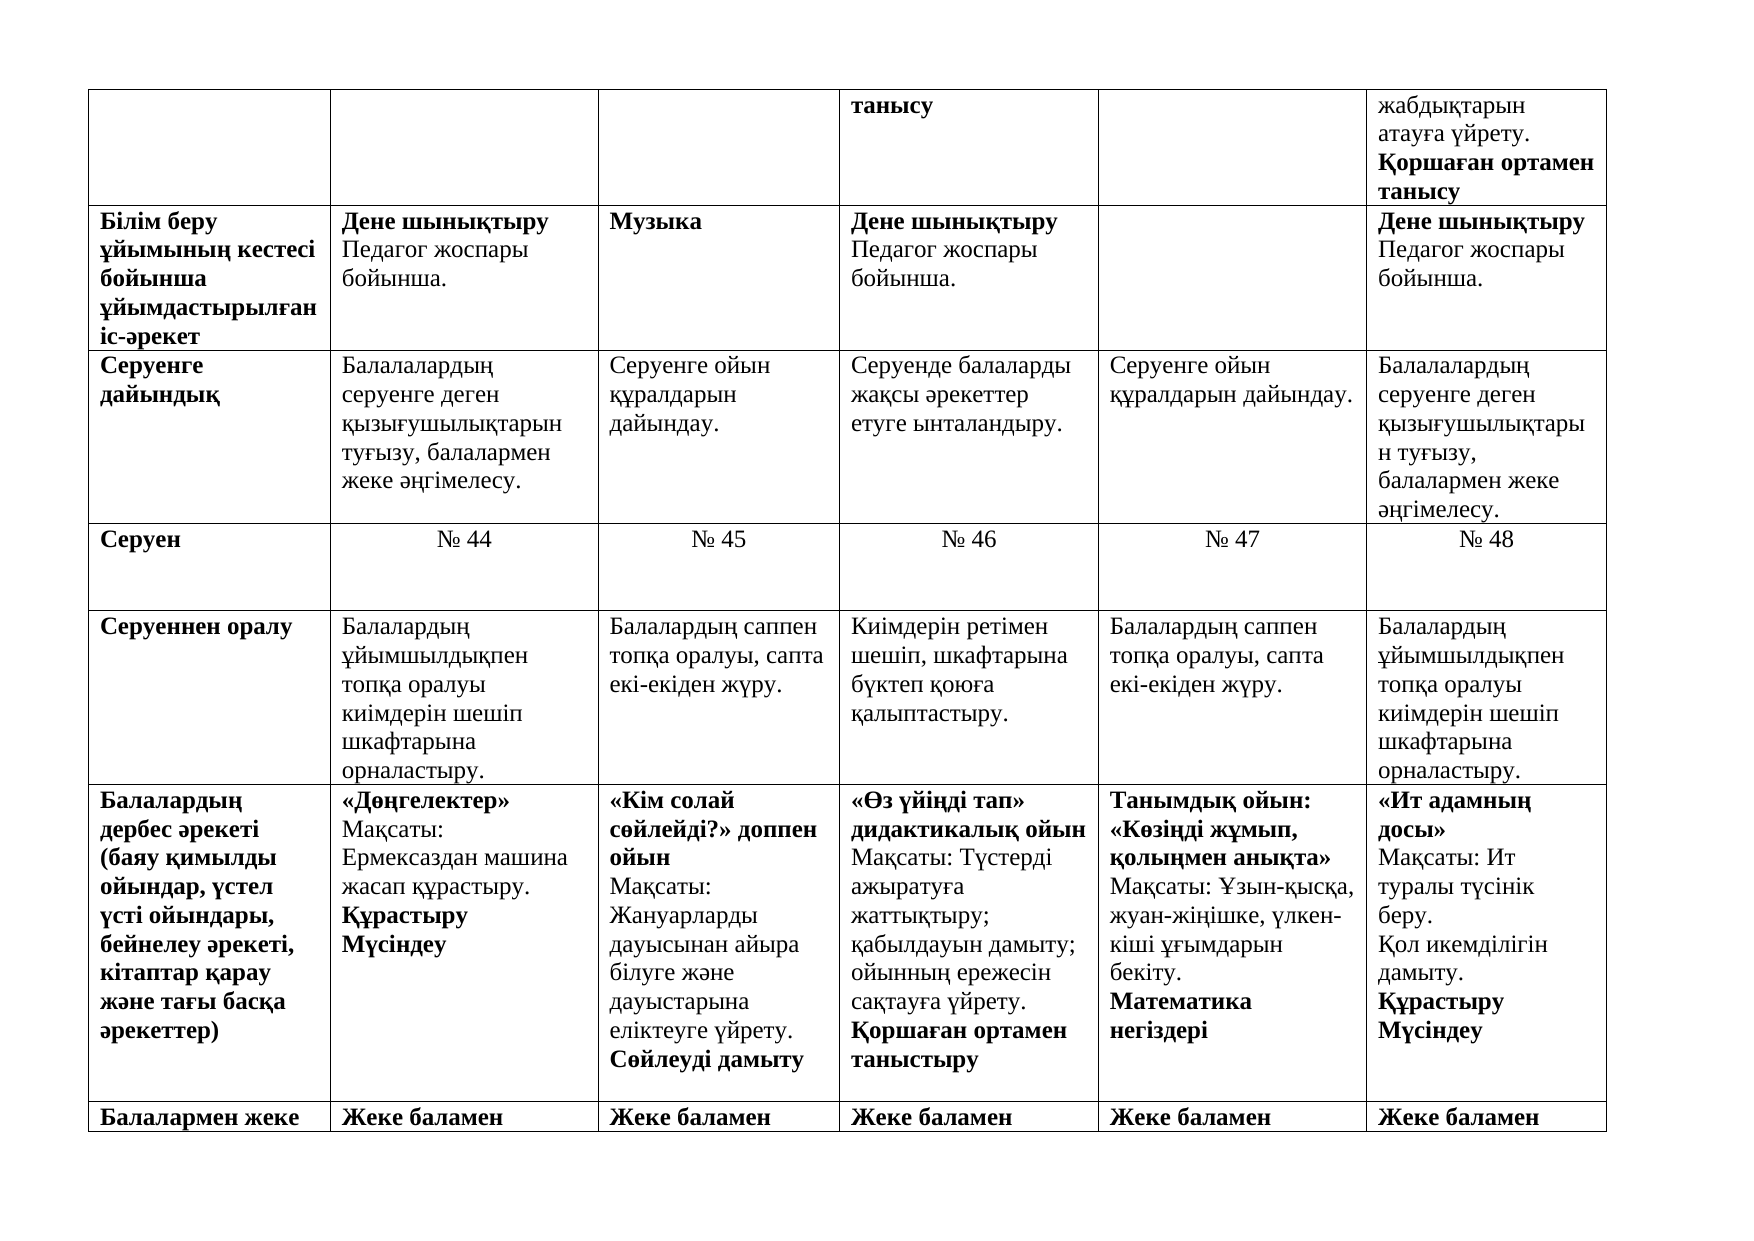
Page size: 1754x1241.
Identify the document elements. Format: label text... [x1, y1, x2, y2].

table_cell [1099, 206, 1366, 349]
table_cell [840, 90, 1098, 205]
table_cell № 45 [599, 524, 839, 610]
table_cell Балалардың саппен топқа оралуы, сапта екі-екіден жүру. [599, 611, 839, 784]
table_cell Білім беру ұйымының кестесі бойынша ұйымдастырылған іс-әрекет [89, 206, 330, 349]
table_cell Дене шынықтыру Педагог жоспары бойынша. [331, 206, 598, 349]
table_cell «Дөңгелектер» Мақсаты: Ермексаздан машина жасап құрастыру. Құрастыру Мүсіндеу [331, 785, 598, 1101]
table_cell Серуеннен оралу [89, 611, 330, 784]
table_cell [1367, 1102, 1606, 1131]
table_cell Киімдерін ретімен шешіп, шкафтарына бүктеп қоюға қалыптастыру. [840, 611, 1098, 784]
table_cell Серуенде балаларды жақсы әрекеттер етуге ынталандыру. [840, 351, 1098, 523]
table_cell Дене шынықтыру Педагог жоспары бойынша. [840, 206, 1098, 349]
table_cell № 48 [1367, 524, 1606, 610]
table_cell Балалардың ұйымшылдықпен топқа оралуы киімдерін шешіп шкафтарына орналастыру. [1367, 611, 1606, 784]
table_cell Дене шынықтыру Педагог жоспары бойынша. [1367, 206, 1606, 349]
table_cell «Ит адамның досы» Мақсаты: Ит туралы түсінік беру. Қол икемділігін дамыту. Құрастыру Мүсіндеу [1367, 785, 1606, 1101]
table_cell Серуенге дайындық [89, 351, 330, 523]
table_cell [331, 1102, 598, 1131]
table_cell «Кім солай сөйлейді?» доппен ойын Мақсаты: Жануарларды дауысынан айыра білуге және дауыстарына еліктеуге үйрету. Сөйлеуді дамыту [599, 785, 839, 1101]
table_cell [1367, 90, 1606, 205]
table_cell № 44 [331, 524, 598, 610]
table_cell Музыка [599, 206, 839, 349]
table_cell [1099, 1102, 1366, 1131]
table_cell Балалардың дербес әрекеті (баяу қимылды ойындар, үстел үсті ойындары, бейнелеу әрекеті, кітаптар қарау және тағы басқа әрекеттер) [89, 785, 330, 1101]
table_cell Серуенге ойын құралдарын дайындау. [1099, 351, 1366, 523]
table_cell Танымдық ойын: «Көзіңді жұмып, қолыңмен анықта» Мақсаты: Ұзын-қысқа, жуан-жіңішке, үлкен-кіші ұғымдарын бекіту. Математика негіздері [1099, 785, 1366, 1101]
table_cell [599, 90, 839, 205]
table_cell Балалардың ұйымшылдықпен топқа оралуы киімдерін шешіп шкафтарына орналастыру. [331, 611, 598, 784]
table_cell Балалалардың серуенге деген қызығушылықтарын туғызу, балалармен жеке әңгімелесу. [331, 351, 598, 523]
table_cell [331, 90, 598, 205]
table_cell Балалардың саппен топқа оралуы, сапта екі-екіден жүру. [1099, 611, 1366, 784]
table_cell Серуенге ойын құралдарын дайындау. [599, 351, 839, 523]
table_cell № 47 [1099, 524, 1366, 610]
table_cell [1099, 90, 1366, 205]
table_cell «Өз үйіңді тап» дидактикалық ойын Мақсаты: Түстерді ажыратуға жаттықтыру; қабылдауын дамыту; ойынның ережесін сақтауға үйрету. Қоршаған ортамен таныстыру [840, 785, 1098, 1101]
table_cell № 46 [840, 524, 1098, 610]
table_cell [89, 1102, 330, 1131]
table_cell Серуен [89, 524, 330, 610]
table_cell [89, 90, 330, 205]
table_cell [840, 1102, 1098, 1131]
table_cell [599, 1102, 839, 1131]
table_cell Балалалардың серуенге деген қызығушылықтарын туғызу, балалармен жеке әңгімелесу. [1367, 351, 1606, 523]
